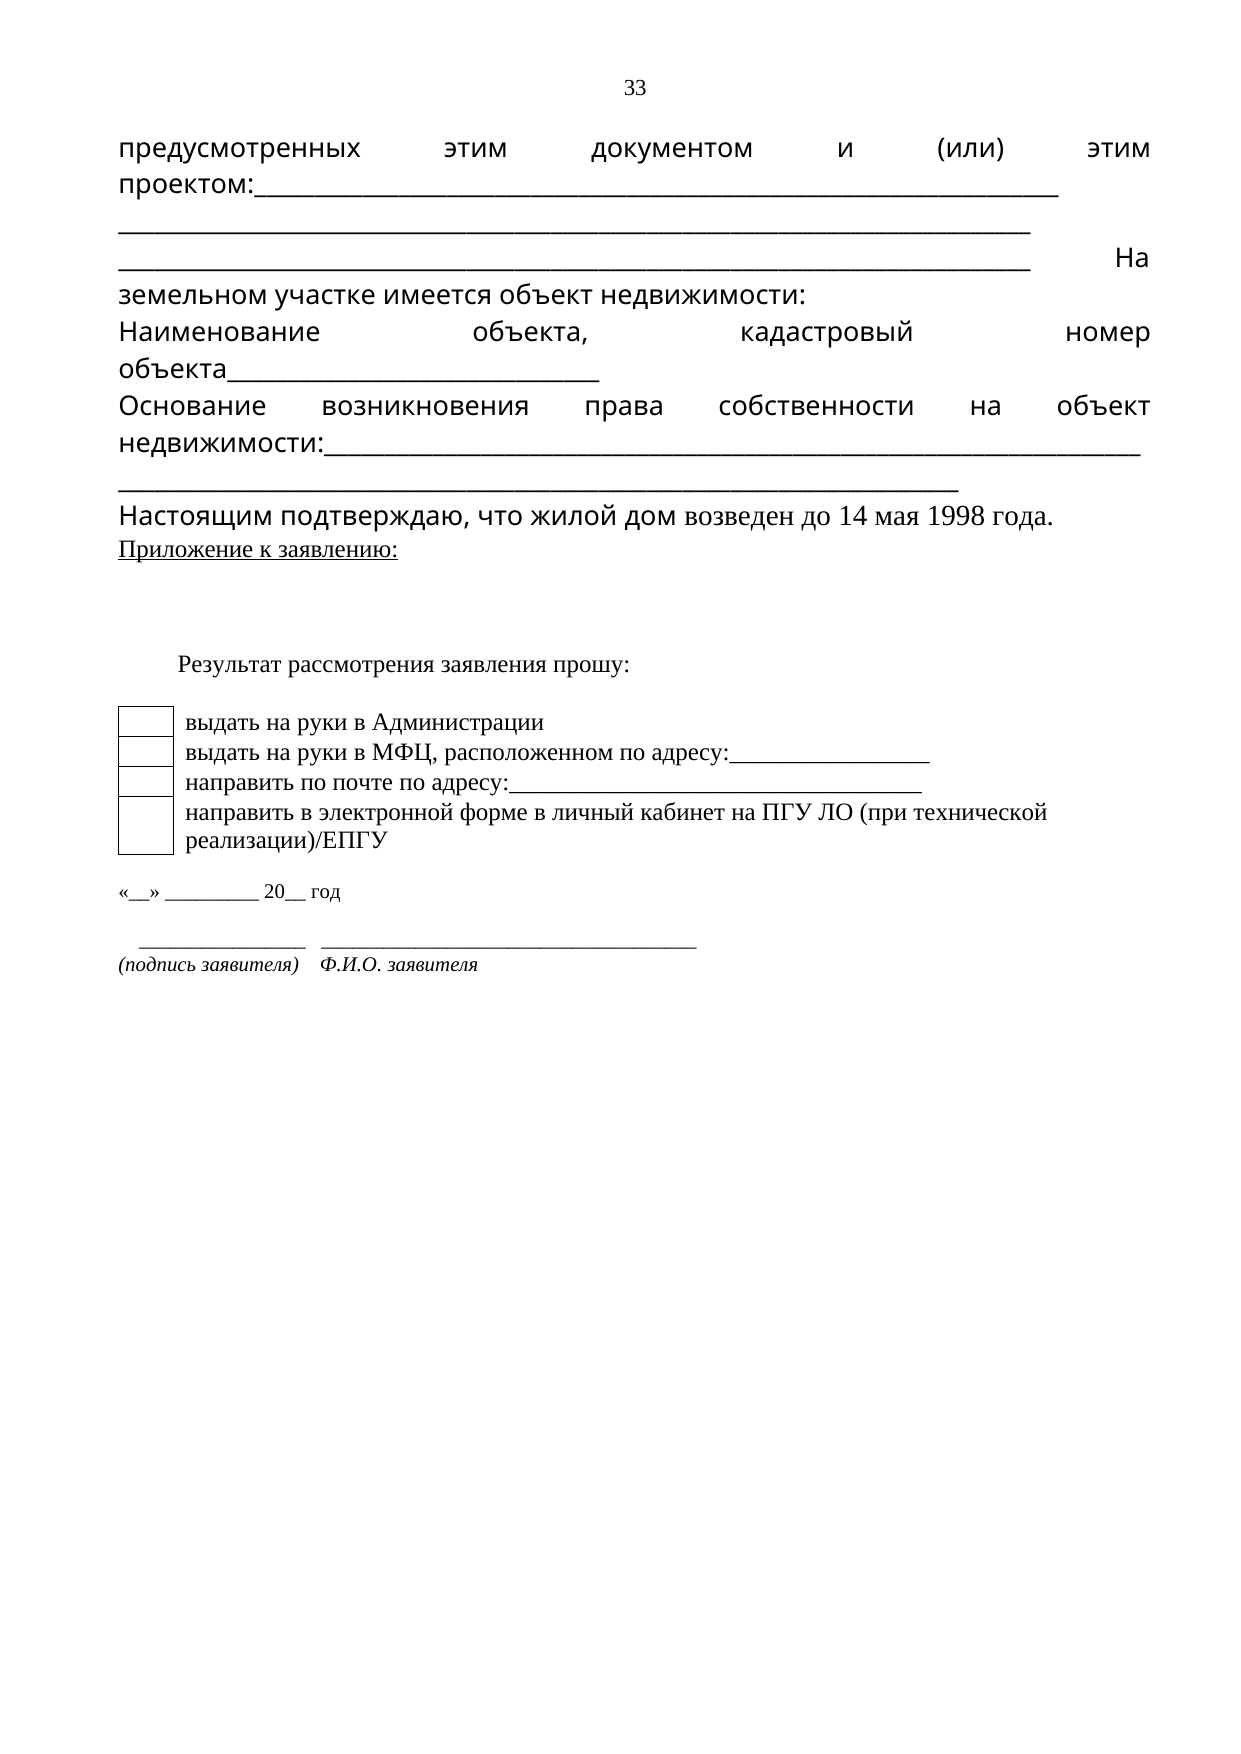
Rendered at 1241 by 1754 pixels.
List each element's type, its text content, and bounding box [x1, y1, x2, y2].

text Приложение к заявлению: [118, 534, 1152, 562]
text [118, 128, 1152, 202]
table_header [119, 707, 173, 736]
table_cell выдать на руки в МФЦ, расположенном по адресу:________________ [174, 736, 1167, 766]
table_cell [119, 797, 173, 854]
text Настоящим подтверждаю, что жилой дом возведен до 14 мая 1998 года. [118, 497, 1152, 534]
text (подпись заявителя) Ф.И.О. заявителя [118, 951, 1152, 976]
text Наименование объекта, кадастровый номер объекта_______________________________ [118, 312, 1152, 386]
table_cell [119, 737, 173, 766]
table_header выдать на руки в Администрации [174, 706, 1167, 736]
table_cell [119, 767, 173, 796]
text ____________________________________________________________________________ [118, 202, 1152, 239]
text Результат рассмотрения заявления прошу: [118, 649, 1152, 677]
table_cell направить в электронной форме в личный кабинет на ПГУ ЛО (при технической реализации)/ЕПГУ [174, 796, 1167, 854]
text Основание возникновения права собственности на объект недвижимости:__________________________________________________________________________________________________________________________________________ [118, 386, 1152, 497]
text «__» _________ 20__ год [118, 879, 1152, 903]
text ________________ ____________________________________ [118, 927, 1152, 951]
table_cell направить по почте по адресу:_________________________________ [174, 766, 1167, 796]
text ____________________________________________________________________________ На земельном участке имеется объект недвижимости: [118, 239, 1152, 312]
